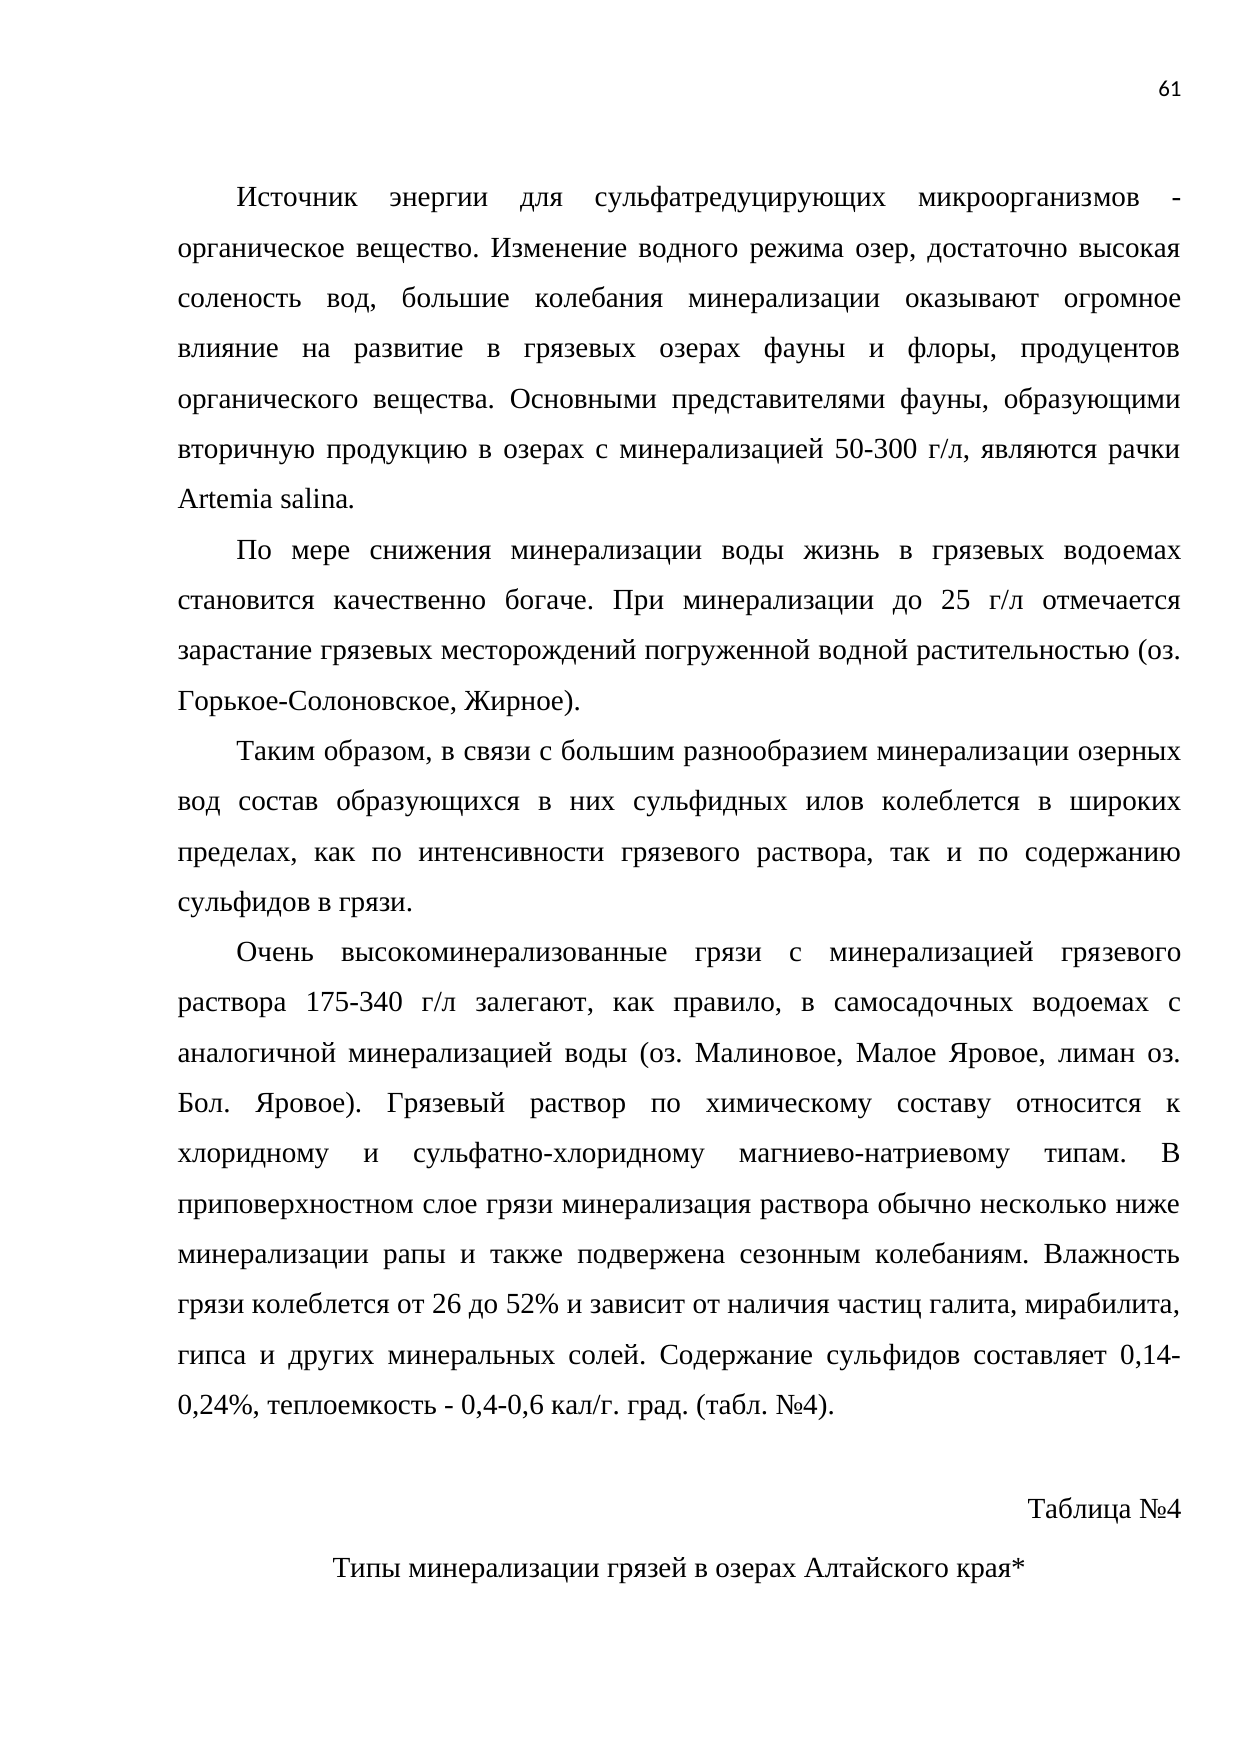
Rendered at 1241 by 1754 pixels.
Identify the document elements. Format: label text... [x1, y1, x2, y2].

text Таблица №4 [177, 1491, 1181, 1525]
text По мере снижения минерализации воды жизнь в грязевых водоемах становится качественно богаче. При минерализации до 25 г/л отмечается зарастание грязевых месторождений погруженной водной растительностью (оз. Горькое-Солоновское, Жирное). [177, 532, 1181, 716]
text Источник энергии для сульфатредуцирующих микроорганизмов - органическое вещество. Изменение водного режима озер, достаточно высокая соленость вод, большие колебания минерализации оказывают огромное влияние на развитие в грязевых озерах фауны и флоры, продуцентов органического вещества. Основными представителями фауны, образующими вторичную продукцию в озерах с минерализацией 50-300 г/л, являются рачки Artemia salina. [177, 179, 1181, 515]
text Таким образом, в связи с большим разнообразием минерализации озерных вод состав образующихся в них сульфидных илов колеблется в широких пределах, как по интенсивности грязевого раствора, так и по содержанию сульфидов в грязи. [177, 733, 1181, 917]
text Очень высокоминерализованные грязи с минерализацией грязевого раствора 175-340 г/л залегают, как правило, в самосадочных водоемах с аналогичной минерализацией воды (оз. Малиновое, Малое Яровое, лиман оз. Бол. Яровое). Грязевый раствор по химическому составу относится к хлоридному и сульфатно-хлоридному магниево-натриевому типам. В приповерхностном слое грязи минерализация раствора обычно несколько ниже минерализации рапы и также подвержена сезонным колебаниям. Влажность грязи колеблется от 26 до 52% и зависит от наличия частиц галита, мирабилита, гипса и других минеральных солей. Содержание сульфидов составляет 0,14-0,24%, теплоемкость - 0,4-0,6 кал/г. град. (табл. №4). [177, 934, 1181, 1421]
text Типы минерализации грязей в озерах Алтайского края* [177, 1551, 1181, 1584]
